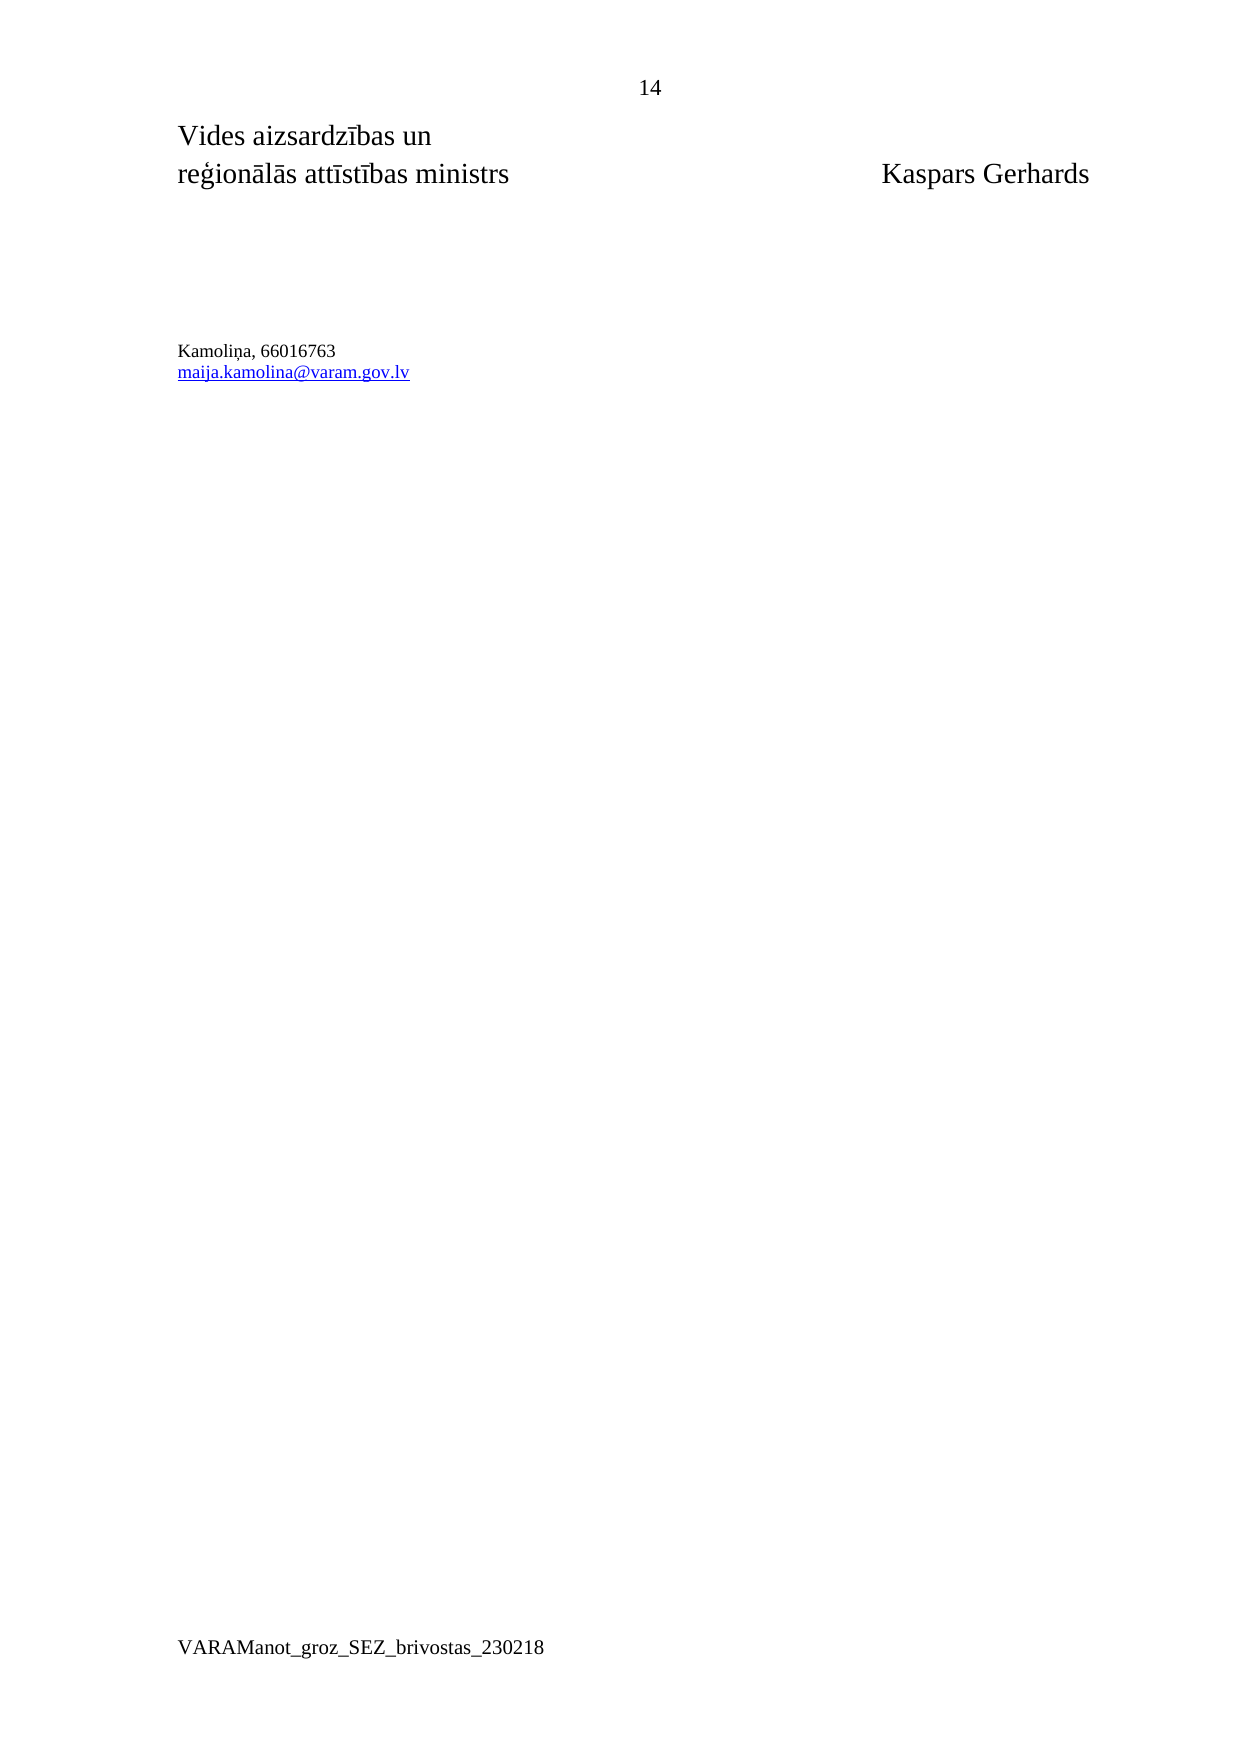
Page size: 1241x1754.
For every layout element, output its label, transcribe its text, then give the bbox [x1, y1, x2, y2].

text maija.kamolina@varam.gov.lv [177, 361, 1122, 383]
text Vides aizsardzības un [177, 118, 1122, 152]
text reģionālās attīstības ministrs Kaspars Gerhards [177, 157, 1122, 190]
text Kamoliņa, 66016763 [177, 339, 1122, 361]
